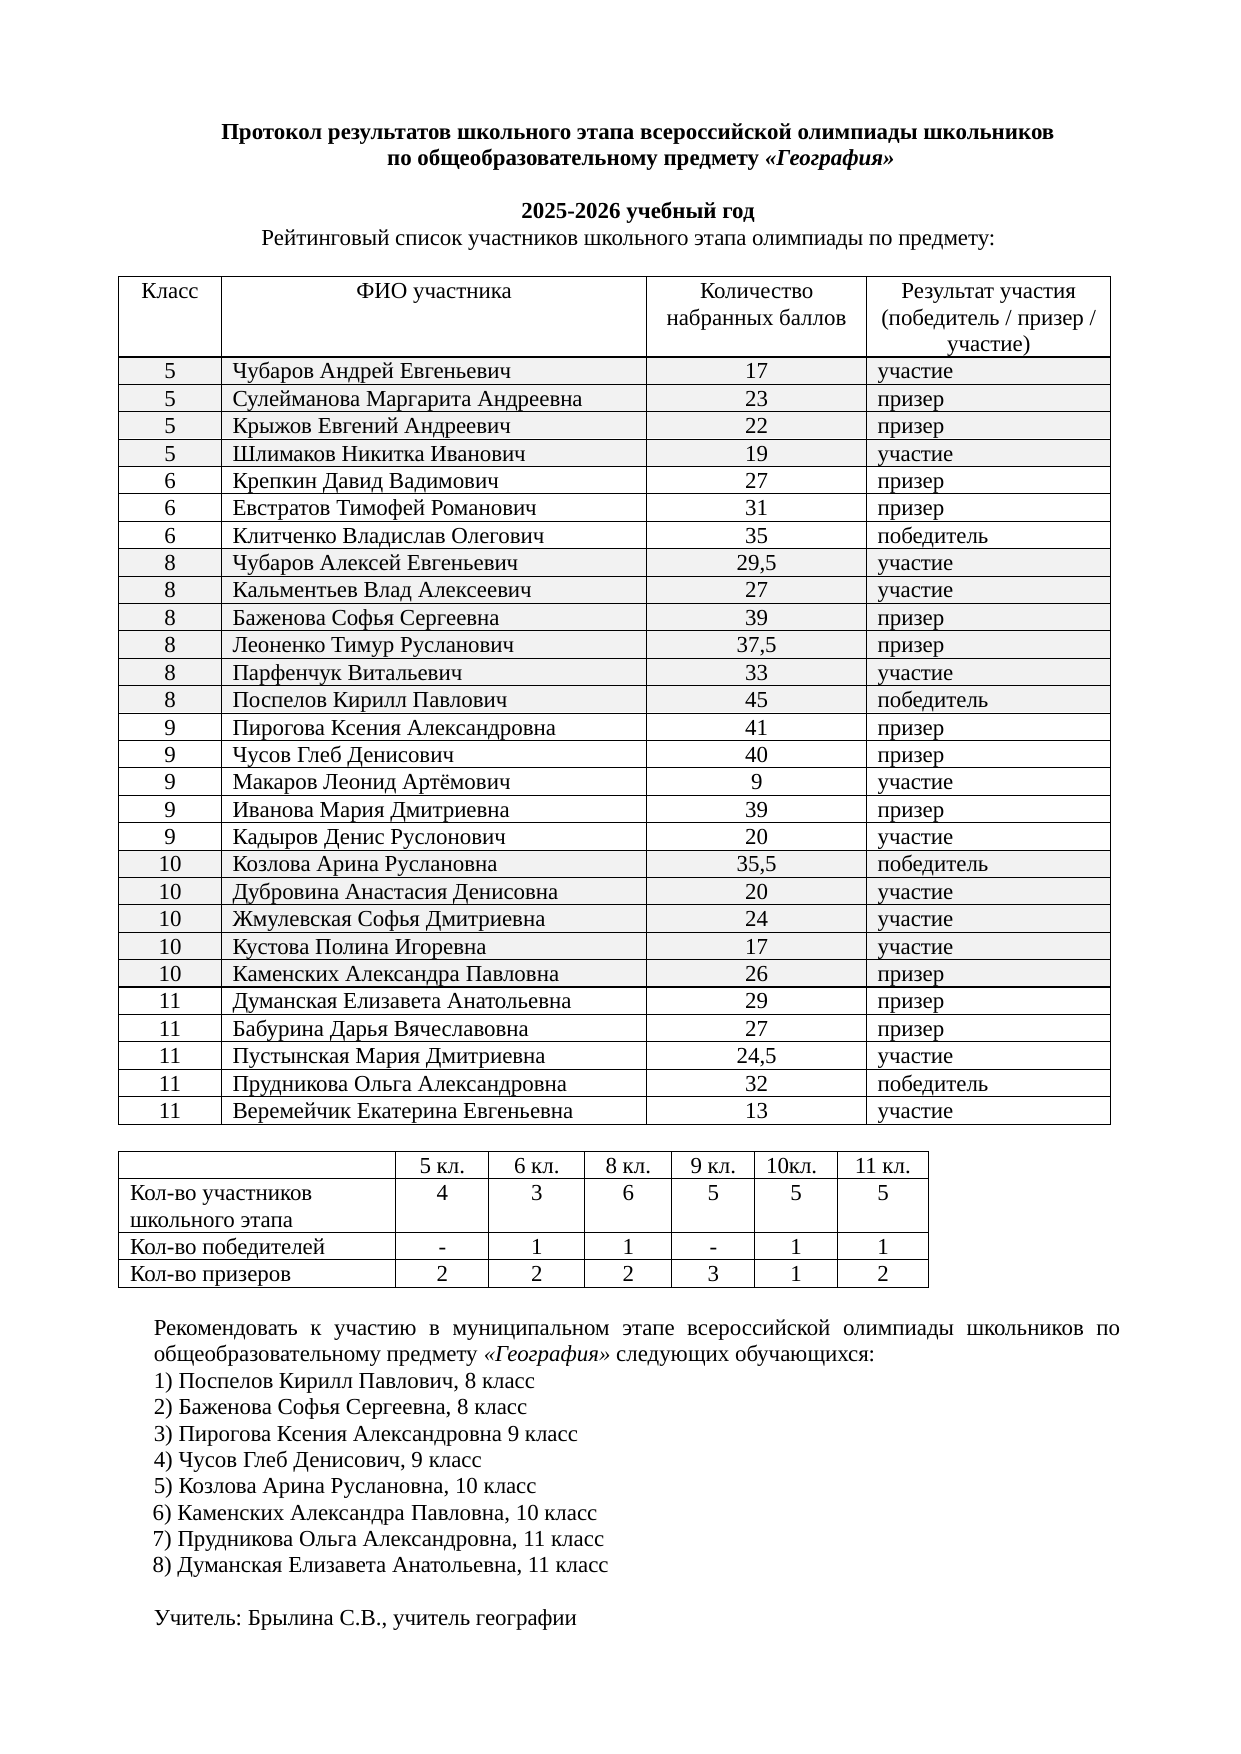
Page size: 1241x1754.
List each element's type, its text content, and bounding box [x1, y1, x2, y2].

table_cell Каменских Александра Павловна [222, 960, 646, 986]
table_header [119, 1152, 395, 1178]
table_cell 8 [119, 549, 221, 576]
table_cell участие [867, 823, 1110, 849]
table_cell 22 [647, 412, 866, 438]
table_cell - [396, 1233, 488, 1259]
table_cell 3 [672, 1260, 754, 1287]
table_cell участие [867, 549, 1110, 576]
table_cell Чубаров Алексей Евгеньевич [222, 549, 646, 576]
table_header Класс [119, 277, 221, 356]
table_cell 9 [119, 768, 221, 795]
text 8) Думанская Елизавета Анатольевна, 11 класс [118, 1551, 1122, 1578]
table_cell Дубровина Анастасия Денисовна [222, 878, 646, 904]
table_cell 6 [119, 522, 221, 548]
table_cell Шлимаков Никитка Иванович [222, 440, 646, 466]
list 5) Козлова Арина Руслановна, 10 класс [153, 1472, 1122, 1499]
table_cell Думанская Елизавета Анатольевна [222, 988, 646, 1014]
table_cell Прудникова Ольга Александровна [222, 1070, 646, 1096]
table_cell призер [867, 741, 1110, 767]
table_cell победитель [867, 686, 1110, 712]
table_header 6 кл. [489, 1152, 584, 1178]
table_cell участие [867, 659, 1110, 685]
table_cell 41 [647, 714, 866, 740]
table_cell 2 [396, 1260, 488, 1287]
table_cell 9 [119, 796, 221, 822]
table_cell Крыжов Евгений Андреевич [222, 412, 646, 438]
list Протокол результатов школьного этапа всероссийской олимпиады школьников [153, 118, 1122, 144]
list 4) Чусов Глеб Денисович, 9 класс [153, 1446, 1122, 1472]
table_cell призер [867, 1015, 1110, 1041]
table_cell 9 [119, 741, 221, 767]
table_cell 8 [119, 631, 221, 658]
table_cell 2 [838, 1260, 928, 1287]
table_cell 37,5 [647, 631, 866, 658]
table_cell 35,5 [647, 851, 866, 877]
table_cell 9 [647, 768, 866, 795]
table_cell Леоненко Тимур Русланович [222, 631, 646, 658]
table_cell 26 [647, 960, 866, 986]
table_cell 8 [119, 577, 221, 603]
text 7) Прудникова Ольга Александровна, 11 класс [118, 1525, 1122, 1551]
table_cell 1 [585, 1233, 671, 1259]
table_header 9 кл. [672, 1152, 754, 1178]
list Учитель: Брылина С.В., учитель географии [153, 1604, 1122, 1630]
table_cell 13 [647, 1097, 866, 1123]
table_cell призер [867, 412, 1110, 438]
table_cell 40 [647, 741, 866, 767]
table_cell 6 [119, 467, 221, 493]
table_cell Пирогова Ксения Александровна [222, 714, 646, 740]
table_cell 11 [119, 1015, 221, 1041]
table_cell Парфенчук Витальевич [222, 659, 646, 685]
table_cell Макаров Леонид Артёмович [222, 768, 646, 795]
table_cell призер [867, 960, 1110, 986]
table_cell Веремейчик Екатерина Евгеньевна [222, 1097, 646, 1123]
table_cell 5 [119, 358, 221, 384]
table_cell 2 [489, 1260, 584, 1287]
table_cell участие [867, 1097, 1110, 1123]
table_cell 8 [119, 659, 221, 685]
table_cell 29,5 [647, 549, 866, 576]
table_cell участие [867, 577, 1110, 603]
table_cell Пустынская Мария Дмитриевна [222, 1042, 646, 1069]
table_cell призер [867, 467, 1110, 493]
list Рекомендовать к участию в муниципальном этапе всероссийской олимпиады школьников по общеобразовательному предмету «География» следующих обучающихся: [153, 1314, 1122, 1367]
table_cell Бабурина Дарья Вячеславовна [222, 1015, 646, 1041]
table_cell 10 [119, 878, 221, 904]
table_cell призер [867, 494, 1110, 521]
table_cell Кальментьев Влад Алексеевич [222, 577, 646, 603]
table_cell 1 [755, 1260, 837, 1287]
table_cell участие [867, 440, 1110, 466]
table_cell 39 [647, 604, 866, 630]
list по общеобразовательному предмету «География» [153, 144, 1122, 171]
table_cell участие [867, 768, 1110, 795]
table_cell Крепкин Давид Вадимович [222, 467, 646, 493]
table_header 5 кл. [396, 1152, 488, 1178]
table_cell 24 [647, 905, 866, 932]
table_cell 8 [119, 686, 221, 712]
table_cell 5 [119, 412, 221, 438]
table_cell 24,5 [647, 1042, 866, 1069]
table_cell Чусов Глеб Денисович [222, 741, 646, 767]
table_cell Кол-во участников школьного этапа [119, 1179, 395, 1232]
table_cell 27 [647, 1015, 866, 1041]
table_header Результат участия (победитель / призер / участие) [867, 277, 1110, 356]
table_cell призер [867, 385, 1110, 411]
table_cell 5 [838, 1179, 928, 1232]
table_cell Кол-во призеров [119, 1260, 395, 1287]
table_cell участие [867, 1042, 1110, 1069]
table_cell 33 [647, 659, 866, 685]
list 2) Баженова Софья Сергеевна, 8 класс [153, 1393, 1122, 1419]
table_cell 17 [647, 358, 866, 384]
table_cell Чубаров Андрей Евгеньевич [222, 358, 646, 384]
table_cell Иванова Мария Дмитриевна [222, 796, 646, 822]
table_cell Жмулевская Софья Дмитриевна [222, 905, 646, 932]
list 3) Пирогова Ксения Александровна 9 класс [153, 1419, 1122, 1446]
table_cell победитель [867, 851, 1110, 877]
table_cell 20 [647, 878, 866, 904]
table_header 10кл. [755, 1152, 837, 1178]
table_cell победитель [867, 1070, 1110, 1096]
table_cell Клитченко Владислав Олегович [222, 522, 646, 548]
table_cell 5 [672, 1179, 754, 1232]
table_cell 3 [489, 1179, 584, 1232]
table_cell Кустова Полина Игоревна [222, 933, 646, 959]
table_cell 5 [119, 385, 221, 411]
table_cell участие [867, 905, 1110, 932]
table_cell призер [867, 604, 1110, 630]
list 2025-2026 учебный год [153, 197, 1122, 223]
table_cell 9 [119, 823, 221, 849]
table_cell участие [867, 358, 1110, 384]
table_cell 5 [119, 440, 221, 466]
table_cell призер [867, 631, 1110, 658]
table_cell 8 [119, 604, 221, 630]
table_cell 10 [119, 851, 221, 877]
table_cell Кадыров Денис Руслонович [222, 823, 646, 849]
table_cell 19 [647, 440, 866, 466]
table_header 8 кл. [585, 1152, 671, 1178]
table_cell 6 [585, 1179, 671, 1232]
table_cell 10 [119, 905, 221, 932]
table_cell участие [867, 878, 1110, 904]
table_header 11 кл. [838, 1152, 928, 1178]
table_cell 45 [647, 686, 866, 712]
table_cell призер [867, 988, 1110, 1014]
table_cell участие [867, 933, 1110, 959]
list 1) Поспелов Кирилл Павлович, 8 класс [153, 1367, 1122, 1393]
table_cell 11 [119, 988, 221, 1014]
text 6) Каменских Александра Павловна, 10 класс [118, 1499, 1122, 1525]
table_cell 32 [647, 1070, 866, 1096]
table_cell 27 [647, 577, 866, 603]
table_cell Евстратов Тимофей Романович [222, 494, 646, 521]
table_cell 11 [119, 1070, 221, 1096]
table_cell 17 [647, 933, 866, 959]
table_cell призер [867, 796, 1110, 822]
table_cell 5 [755, 1179, 837, 1232]
table_cell 20 [647, 823, 866, 849]
table_cell Кол-во победителей [119, 1233, 395, 1259]
table_cell 2 [585, 1260, 671, 1287]
table_cell Баженова Софья Сергеевна [222, 604, 646, 630]
table_cell - [672, 1233, 754, 1259]
table_cell 1 [489, 1233, 584, 1259]
table_cell 10 [119, 933, 221, 959]
table_cell 1 [755, 1233, 837, 1259]
table_cell 35 [647, 522, 866, 548]
table_cell Козлова Арина Руслановна [222, 851, 646, 877]
table_cell 9 [119, 714, 221, 740]
table_cell 11 [119, 1042, 221, 1069]
table_cell 29 [647, 988, 866, 1014]
table_cell 11 [119, 1097, 221, 1123]
table_header ФИО участника [222, 277, 646, 356]
table_cell 4 [396, 1179, 488, 1232]
table_cell 27 [647, 467, 866, 493]
table_cell 31 [647, 494, 866, 521]
table_cell 6 [119, 494, 221, 521]
list Рейтинговый список участников школьного этапа олимпиады по предмету: [118, 223, 1122, 250]
table_cell 1 [838, 1233, 928, 1259]
table_cell 23 [647, 385, 866, 411]
table_cell победитель [867, 522, 1110, 548]
table_cell Сулейманова Маргарита Андреевна [222, 385, 646, 411]
table_header Количество набранных баллов [647, 277, 866, 356]
table_cell 39 [647, 796, 866, 822]
table_cell 10 [119, 960, 221, 986]
table_cell призер [867, 714, 1110, 740]
table_cell Поспелов Кирилл Павлович [222, 686, 646, 712]
